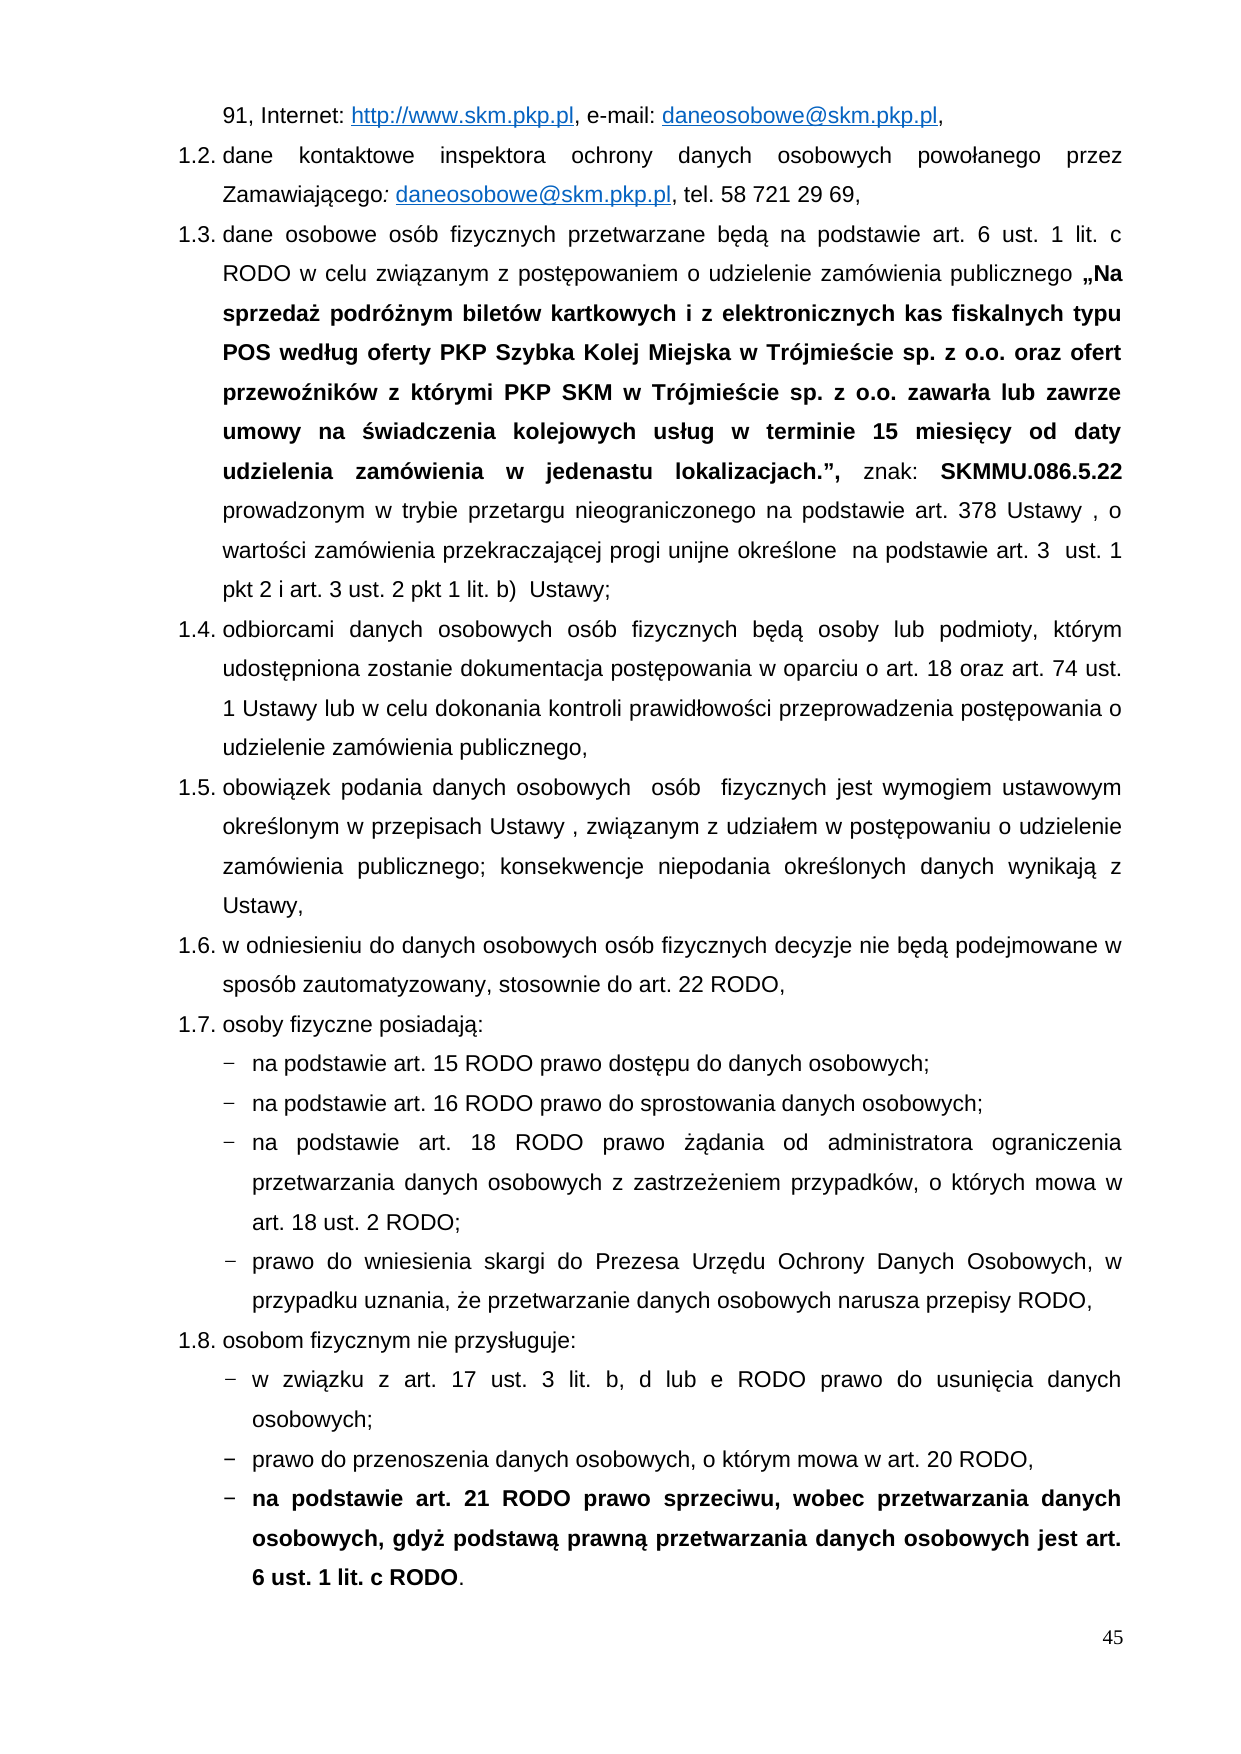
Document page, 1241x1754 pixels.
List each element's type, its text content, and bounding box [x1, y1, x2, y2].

list osoby fizyczne posiadają: [178, 1011, 1122, 1037]
list w związku z art. 17 ust. 3 lit. b, d lub e RODO prawo do usunięcia danych osobowych; [222, 1366, 1122, 1432]
list na podstawie art. 21 RODO prawo sprzeciwu, wobec przetwarzania danych osobowych, gdyż podstawą prawną przetwarzania danych osobowych jest art. 6 ust. 1 lit. c RODO. [222, 1485, 1122, 1591]
list prawo do przenoszenia danych osobowych, o którym mowa w art. 20 RODO, [222, 1446, 1122, 1472]
list osobom fizycznym nie przysługuje: [178, 1327, 1122, 1353]
list prawo do wniesienia skargi do Prezesa Urzędu Ochrony Danych Osobowych, w przypadku uznania, że przetwarzanie danych osobowych narusza przepisy RODO, [222, 1248, 1122, 1314]
list obowiązek podania danych osobowych osób fizycznych jest wymogiem ustawowym określonym w przepisach Ustawy , związanym z udziałem w postępowaniu o udzielenie zamówienia publicznego; konsekwencje niepodania określonych danych wynikają z Ustawy, [178, 774, 1122, 918]
list na podstawie art. 15 RODO prawo dostępu do danych osobowych; [222, 1050, 1122, 1076]
list na podstawie art. 18 RODO prawo żądania od administratora ograniczenia przetwarzania danych osobowych z zastrzeżeniem przypadków, o których mowa w art. 18 ust. 2 RODO; [222, 1129, 1122, 1235]
list dane kontaktowe inspektora ochrony danych osobowych powołanego przez Zamawiającego: daneosobowe@skm.pkp.pl, tel. 58 721 29 69, [178, 142, 1122, 208]
list dane osobowe osób fizycznych przetwarzane będą na podstawie art. 6 ust. 1 lit. c RODO w celu związanym z postępowaniem o udzielenie zamówienia publicznego „Na sprzedaż podróżnym biletów kartkowych i z elektronicznych kas fiskalnych typu POS według oferty PKP Szybka Kolej Miejska w Trójmieście sp. z o.o. oraz ofert przewoźników z którymi PKP SKM w Trójmieście sp. z o.o. zawarła lub zawrze umowy na świadczenia kolejowych usług w terminie 15 miesięcy od daty udzielenia zamówienia w jedenastu lokalizacjach.”, znak: SKMMU.086.5.22 prowadzonym w trybie przetargu nieograniczonego na podstawie art. 378 Ustawy , o wartości zamówienia przekraczającej progi unijne określone na podstawie art. 3 ust. 1 pkt 2 i art. 3 ust. 2 pkt 1 lit. b) Ustawy; [178, 221, 1122, 603]
list na podstawie art. 16 RODO prawo do sprostowania danych osobowych; [222, 1090, 1122, 1116]
list odbiorcami danych osobowych osób fizycznych będą osoby lub podmioty, którym udostępniona zostanie dokumentacja postępowania w oparciu o art. 18 oraz art. 74 ust. 1 Ustawy lub w celu dokonania kontroli prawidłowości przeprowadzenia postępowania o udzielenie zamówienia publicznego, [178, 616, 1122, 761]
list w odniesieniu do danych osobowych osób fizycznych decyzje nie będą podejmowane w sposób zautomatyzowany, stosownie do art. 22 RODO, [178, 932, 1122, 997]
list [178, 102, 1122, 129]
